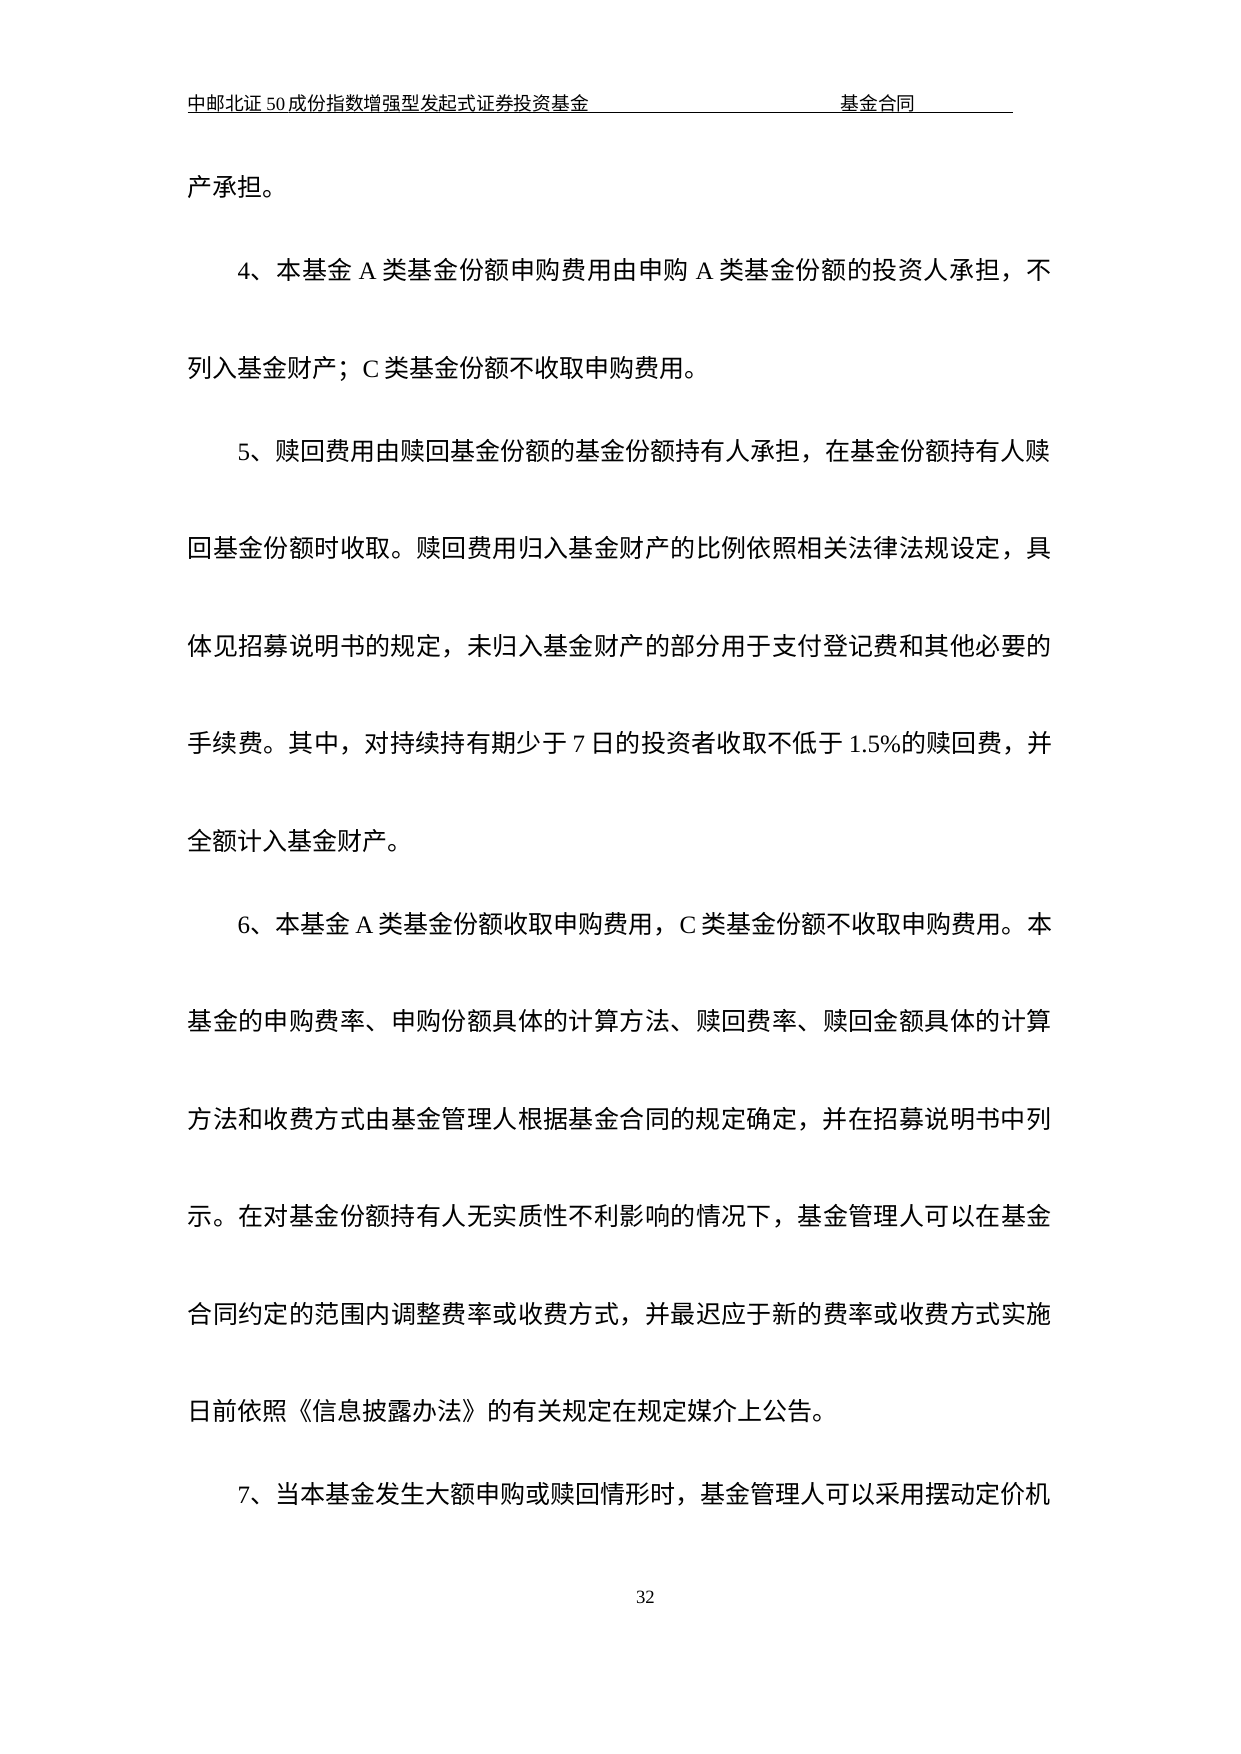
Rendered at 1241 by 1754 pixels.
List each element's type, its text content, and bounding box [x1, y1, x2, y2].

text 4、本基金A类基金份额申购费用由申购A类基金份额的投资人承担，不列入基金财产；C类基金份额不收取申购费用。 [187, 236, 1053, 399]
text 6、本基金A类基金份额收取申购费用，C类基金份额不收取申购费用。本基金的申购费率、申购份额具体的计算方法、赎回费率、赎回金额具体的计算方法和收费方式由基金管理人根据基金合同的规定确定，并在招募说明书中列示。在对基金份额持有人无实质性不利影响的情况下，基金管理人可以在基金合同约定的范围内调整费率或收费方式，并最迟应于新的费率或收费方式实施日前依照《信息披露办法》的有关规定在规定媒介上公告。 [187, 890, 1053, 1442]
text 5、赎回费用由赎回基金份额的基金份额持有人承担，在基金份额持有人赎回基金份额时收取。赎回费用归入基金财产的比例依照相关法律法规设定，具体见招募说明书的规定，未归入基金财产的部分用于支付登记费和其他必要的手续费。其中，对持续持有期少于7日的投资者收取不低于1.5%的赎回费，并全额计入基金财产。 [187, 417, 1053, 872]
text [187, 1461, 1053, 1526]
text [187, 153, 1053, 218]
